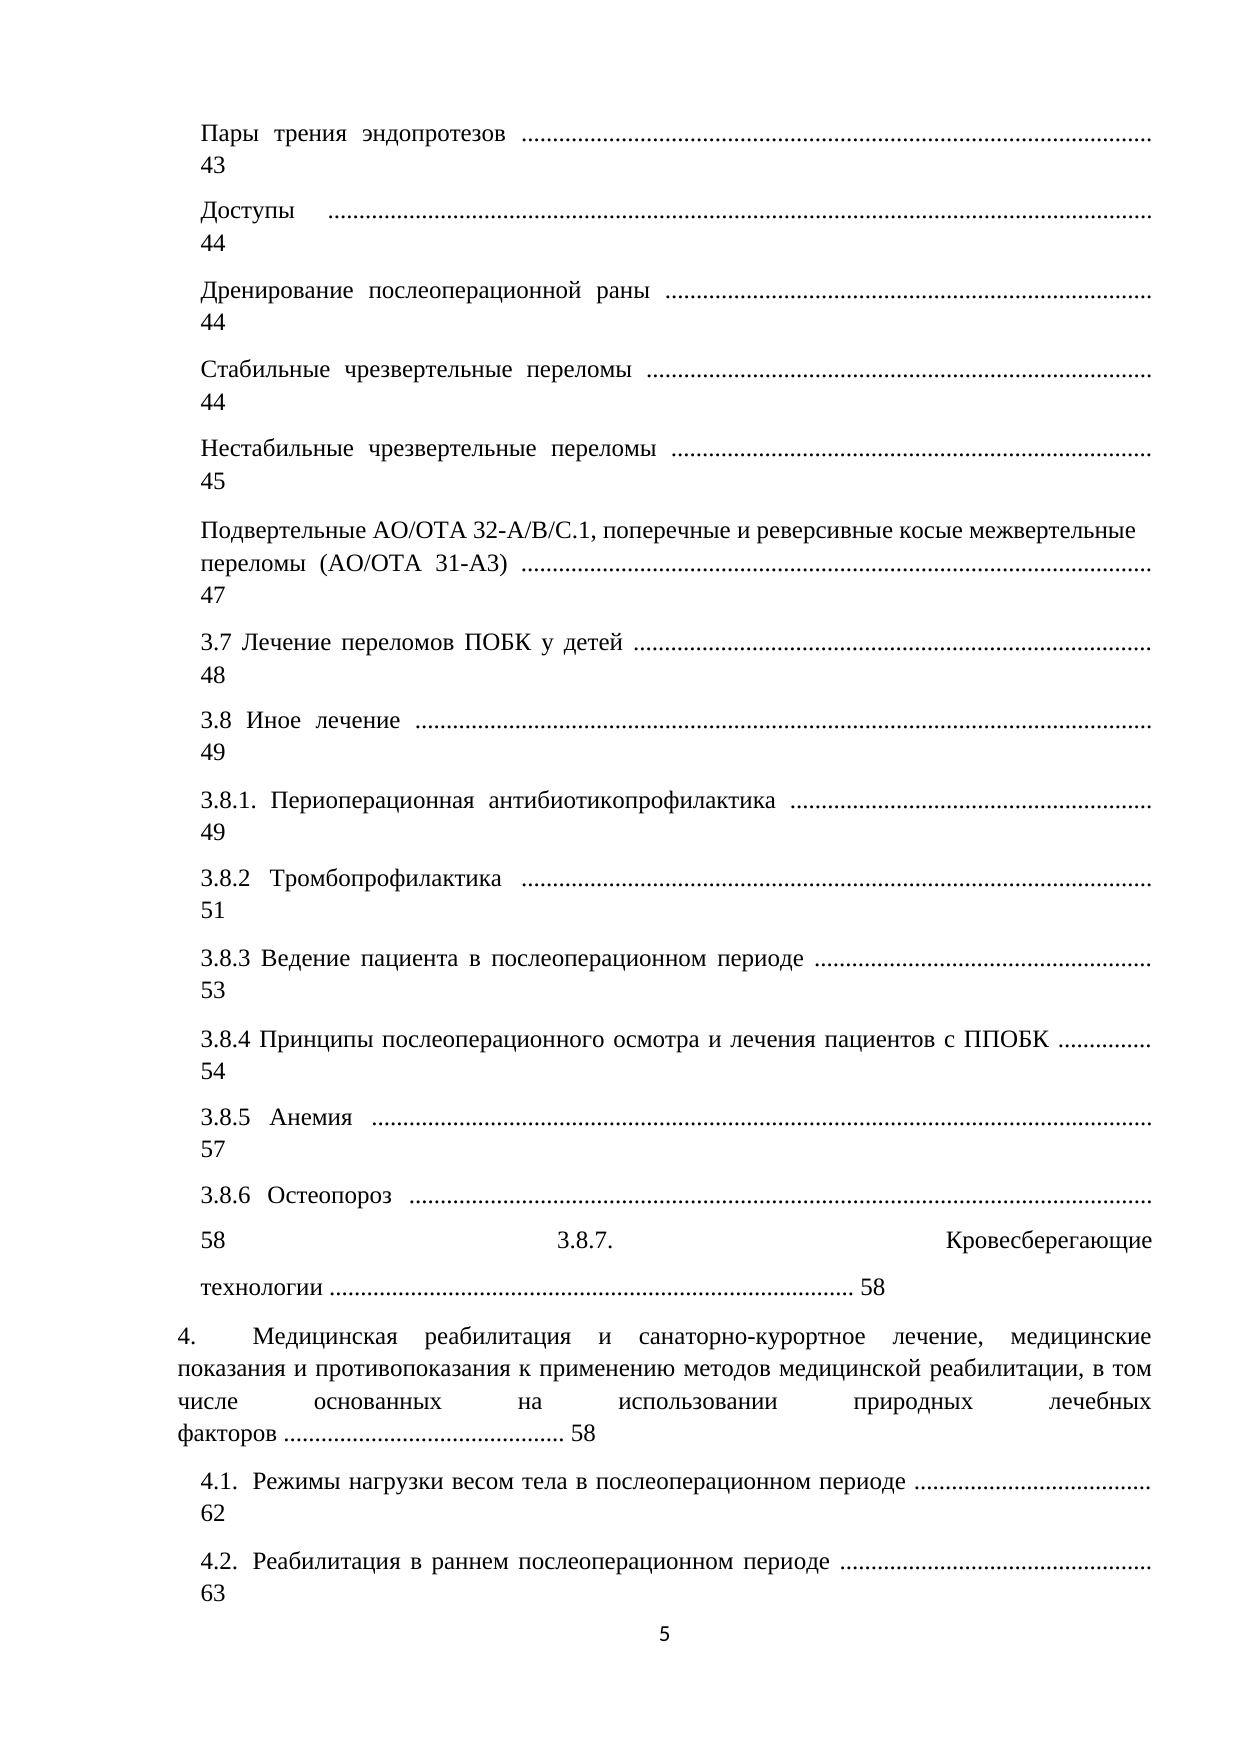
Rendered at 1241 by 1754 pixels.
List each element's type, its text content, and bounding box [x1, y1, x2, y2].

text 3.8.3 Ведение пациента в послеоперационном периоде ...................................................... 53 [200, 943, 1152, 1004]
text Стабильные чрезвертельные переломы ................................................................................. 44 [200, 354, 1152, 416]
list Режимы нагрузки весом тела в послеоперационном периоде ...................................... 62 [200, 1466, 1152, 1527]
text 3.8.4 Принципы послеоперационного осмотра и лечения пациентов с ППОБК ............... 54 [200, 1024, 1152, 1086]
text переломы (АО/OTA 31-А3) ..................................................................................................... 47 [200, 548, 1152, 610]
list Реабилитация в раннем послеоперационном периоде .................................................. 63 [200, 1546, 1152, 1608]
text 3.8 Иное лечение ...................................................................................................................... 49 [200, 705, 1152, 767]
text Дренирование послеоперационной раны .............................................................................. 44 [200, 275, 1152, 336]
text Подвертельные АО/OTA 32-A/B/C.1, поперечные и реверсивные косые межвертельные [200, 515, 1152, 544]
text Нестабильные чрезвертельные переломы ............................................................................. 45 [200, 433, 1152, 495]
text 3.7 Лечение переломов ПОБК у детей ................................................................................... 48 [200, 627, 1152, 689]
text 3.8.2 Тромбопрофилактика ..................................................................................................... 51 [200, 863, 1152, 924]
list Медицинская реабилитация и санаторно-курортное лечение, медицинские показания и противопоказания к применению методов медицинской реабилитации, в том числе основанных на использовании природных лечебных факторов ............................................. 58 [177, 1321, 1152, 1447]
text 3.8.6 Остеопороз ....................................................................................................................... 58 3.8.7. Кровесберегающие технологии .................................................................................... 58 [200, 1180, 1152, 1301]
text Пары трения эндопротезов ..................................................................................................... 43 [200, 118, 1152, 179]
text Доступы .................................................................................................................................... 44 [200, 196, 1152, 257]
text 3.8.5 Анемия ............................................................................................................................. 57 [200, 1102, 1152, 1163]
text 3.8.1. Периоперационная антибиотикопрофилактика .......................................................... 49 [200, 785, 1152, 846]
